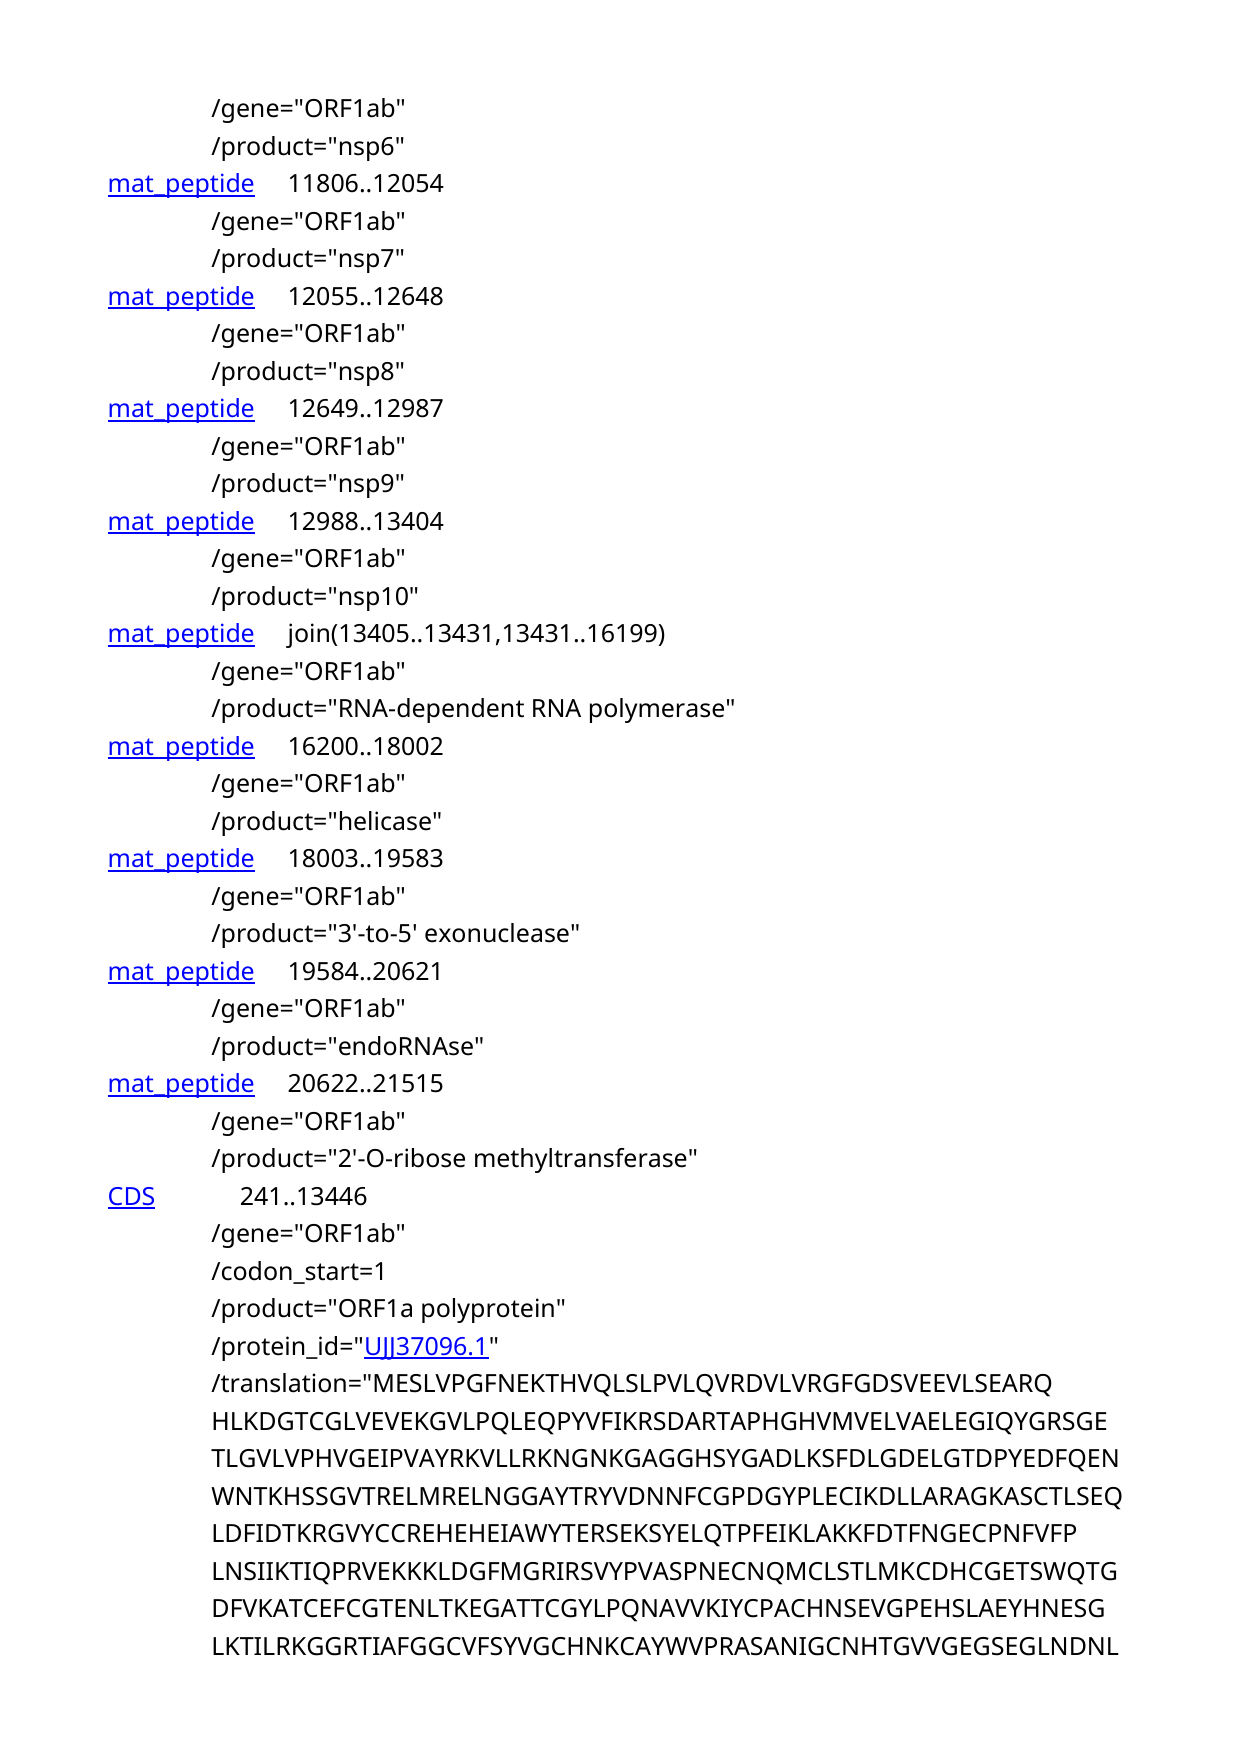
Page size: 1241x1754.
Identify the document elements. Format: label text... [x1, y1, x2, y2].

text /protein_id="UJJ37096.1" [75, 1327, 1165, 1364]
text mat_peptide 11806..12054 [75, 164, 1165, 202]
text /product="nsp10" [75, 577, 1165, 614]
text /translation="MESLVPGFNEKTHVQLSLPVLQVRDVLVRGFGDSVEEVLSEARQ [75, 1364, 1165, 1402]
text /gene="ORF1ab" [75, 877, 1165, 914]
text /gene="ORF1ab" [75, 764, 1165, 802]
text LNSIIKTIQPRVEKKKLDGFMGRIRSVYPVASPNECNQMCLSTLMKCDHCGETSWQTG [75, 1552, 1165, 1589]
text mat_peptide 19584..20621 [75, 952, 1165, 989]
text LKTILRKGGRTIAFGGCVFSYVGCHNKCAYWVPRASANIGCNHTGVVGEGSEGLNDNL [75, 1627, 1165, 1664]
text /gene="ORF1ab" [75, 314, 1165, 352]
text mat_peptide 20622..21515 [75, 1064, 1165, 1102]
text LDFIDTKRGVYCCREHEHEIAWYTERSEKSYELQTPFEIKLAKKFDTFNGECPNFVFP [75, 1514, 1165, 1552]
text /product="nsp8" [75, 352, 1165, 389]
text mat_peptide 18003..19583 [75, 839, 1165, 877]
text TLGVLVPHVGEIPVAYRKVLLRKNGNKGAGGHSYGADLKSFDLGDELGTDPYEDFQEN [75, 1439, 1165, 1477]
text CDS 241..13446 [75, 1177, 1165, 1214]
text /gene="ORF1ab" [75, 1214, 1165, 1252]
text /gene="ORF1ab" [75, 202, 1165, 239]
text /product="nsp6" [75, 127, 1165, 164]
text /product="endoRNAse" [75, 1027, 1165, 1064]
text /codon_start=1 [75, 1252, 1165, 1289]
text /product="2'-O-ribose methyltransferase" [75, 1139, 1165, 1177]
text /product="3'-to-5' exonuclease" [75, 914, 1165, 952]
text mat_peptide 12649..12987 [75, 389, 1165, 427]
text /product="RNA-dependent RNA polymerase" [75, 689, 1165, 727]
text /gene="ORF1ab" [75, 1102, 1165, 1139]
text DFVKATCEFCGTENLTKEGATTCGYLPQNAVVKIYCPACHNSEVGPEHSLAEYHNESG [75, 1589, 1165, 1627]
text /product="nsp9" [75, 464, 1165, 502]
text /gene="ORF1ab" [75, 989, 1165, 1027]
text /product="ORF1a polyprotein" [75, 1289, 1165, 1327]
text mat_peptide 12055..12648 [75, 277, 1165, 314]
text /product="helicase" [75, 802, 1165, 839]
text /gene="ORF1ab" [75, 89, 1165, 127]
text /gene="ORF1ab" [75, 539, 1165, 577]
text /gene="ORF1ab" [75, 652, 1165, 689]
text mat_peptide join(13405..13431,13431..16199) [75, 614, 1165, 652]
text WNTKHSSGVTRELMRELNGGAYTRYVDNNFCGPDGYPLECIKDLLARAGKASCTLSEQ [75, 1477, 1165, 1514]
text mat_peptide 12988..13404 [75, 502, 1165, 539]
text HLKDGTCGLVEVEKGVLPQLEQPYVFIKRSDARTAPHGHVMVELVAELEGIQYGRSGE [75, 1402, 1165, 1439]
text /gene="ORF1ab" [75, 427, 1165, 464]
text mat_peptide 16200..18002 [75, 727, 1165, 764]
text /product="nsp7" [75, 239, 1165, 277]
